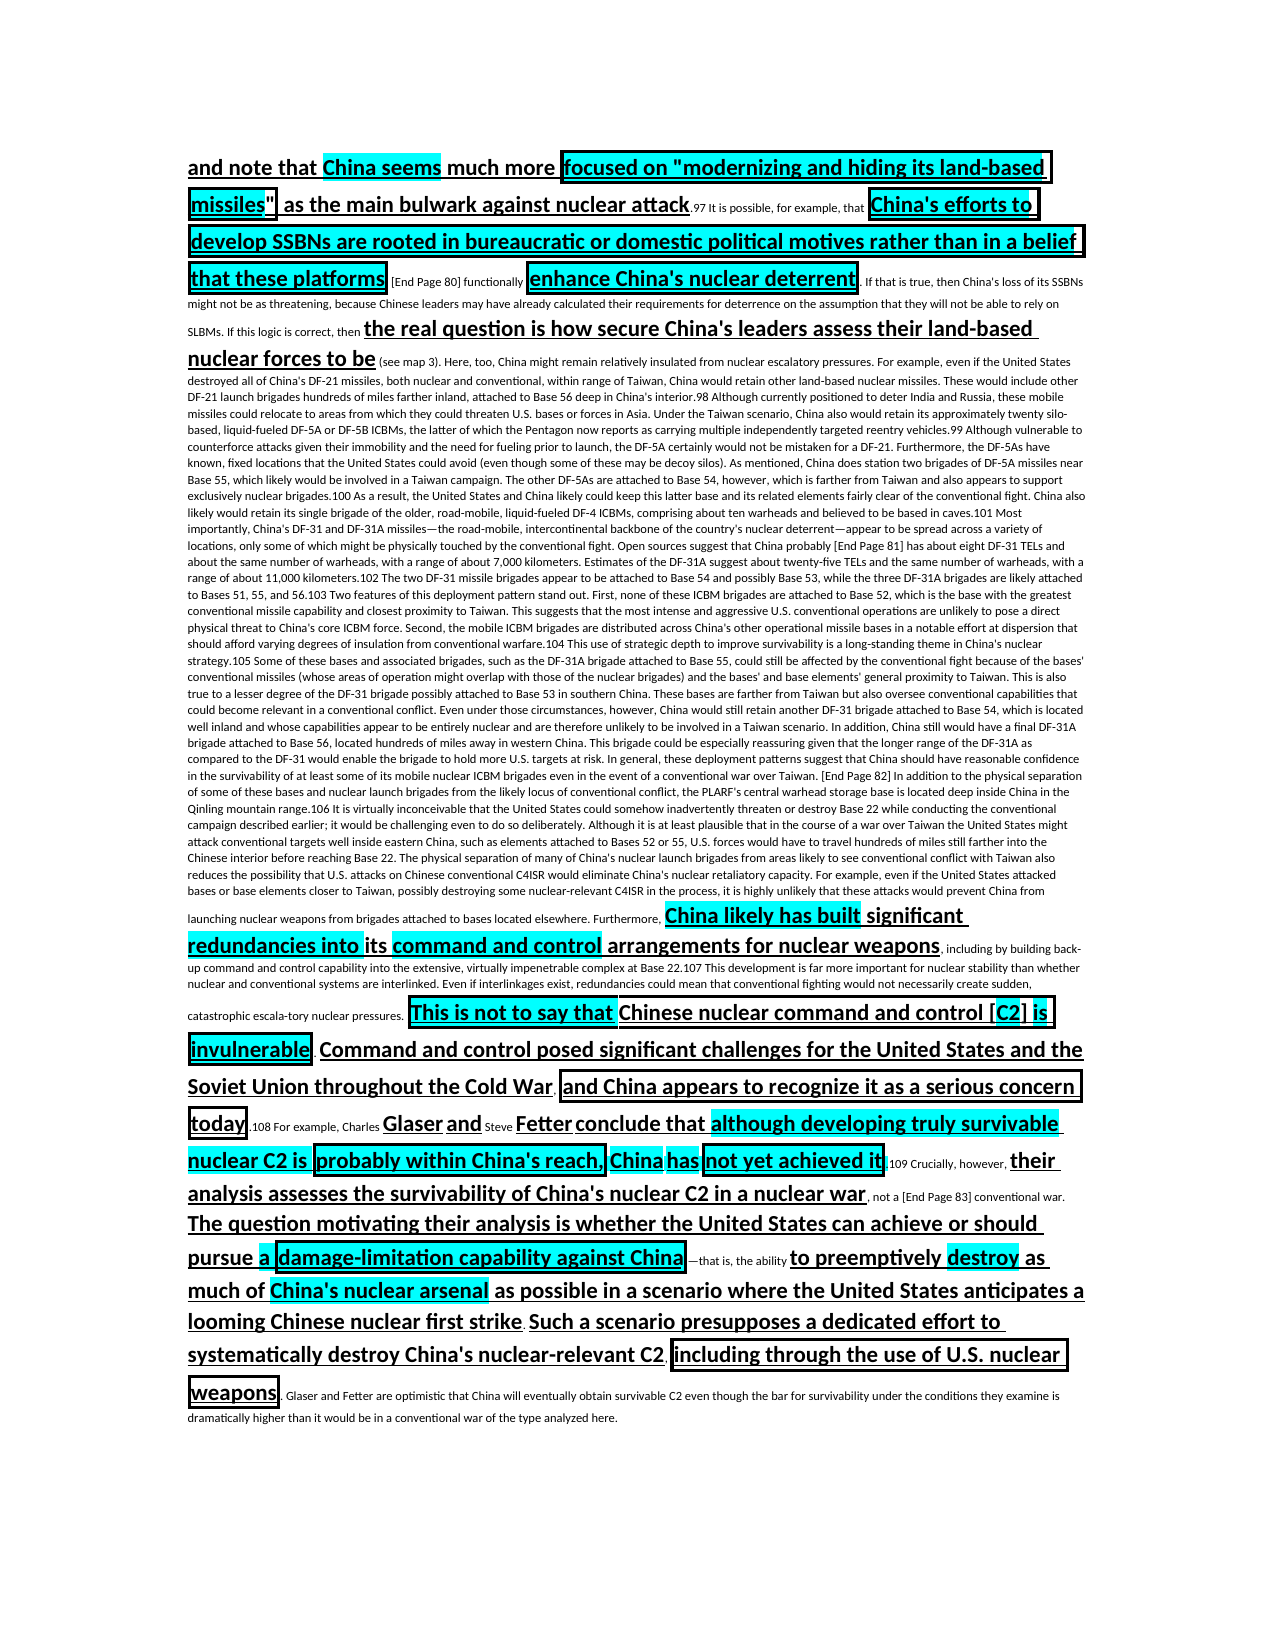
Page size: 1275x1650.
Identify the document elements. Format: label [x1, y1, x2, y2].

text [187, 150, 1087, 1425]
